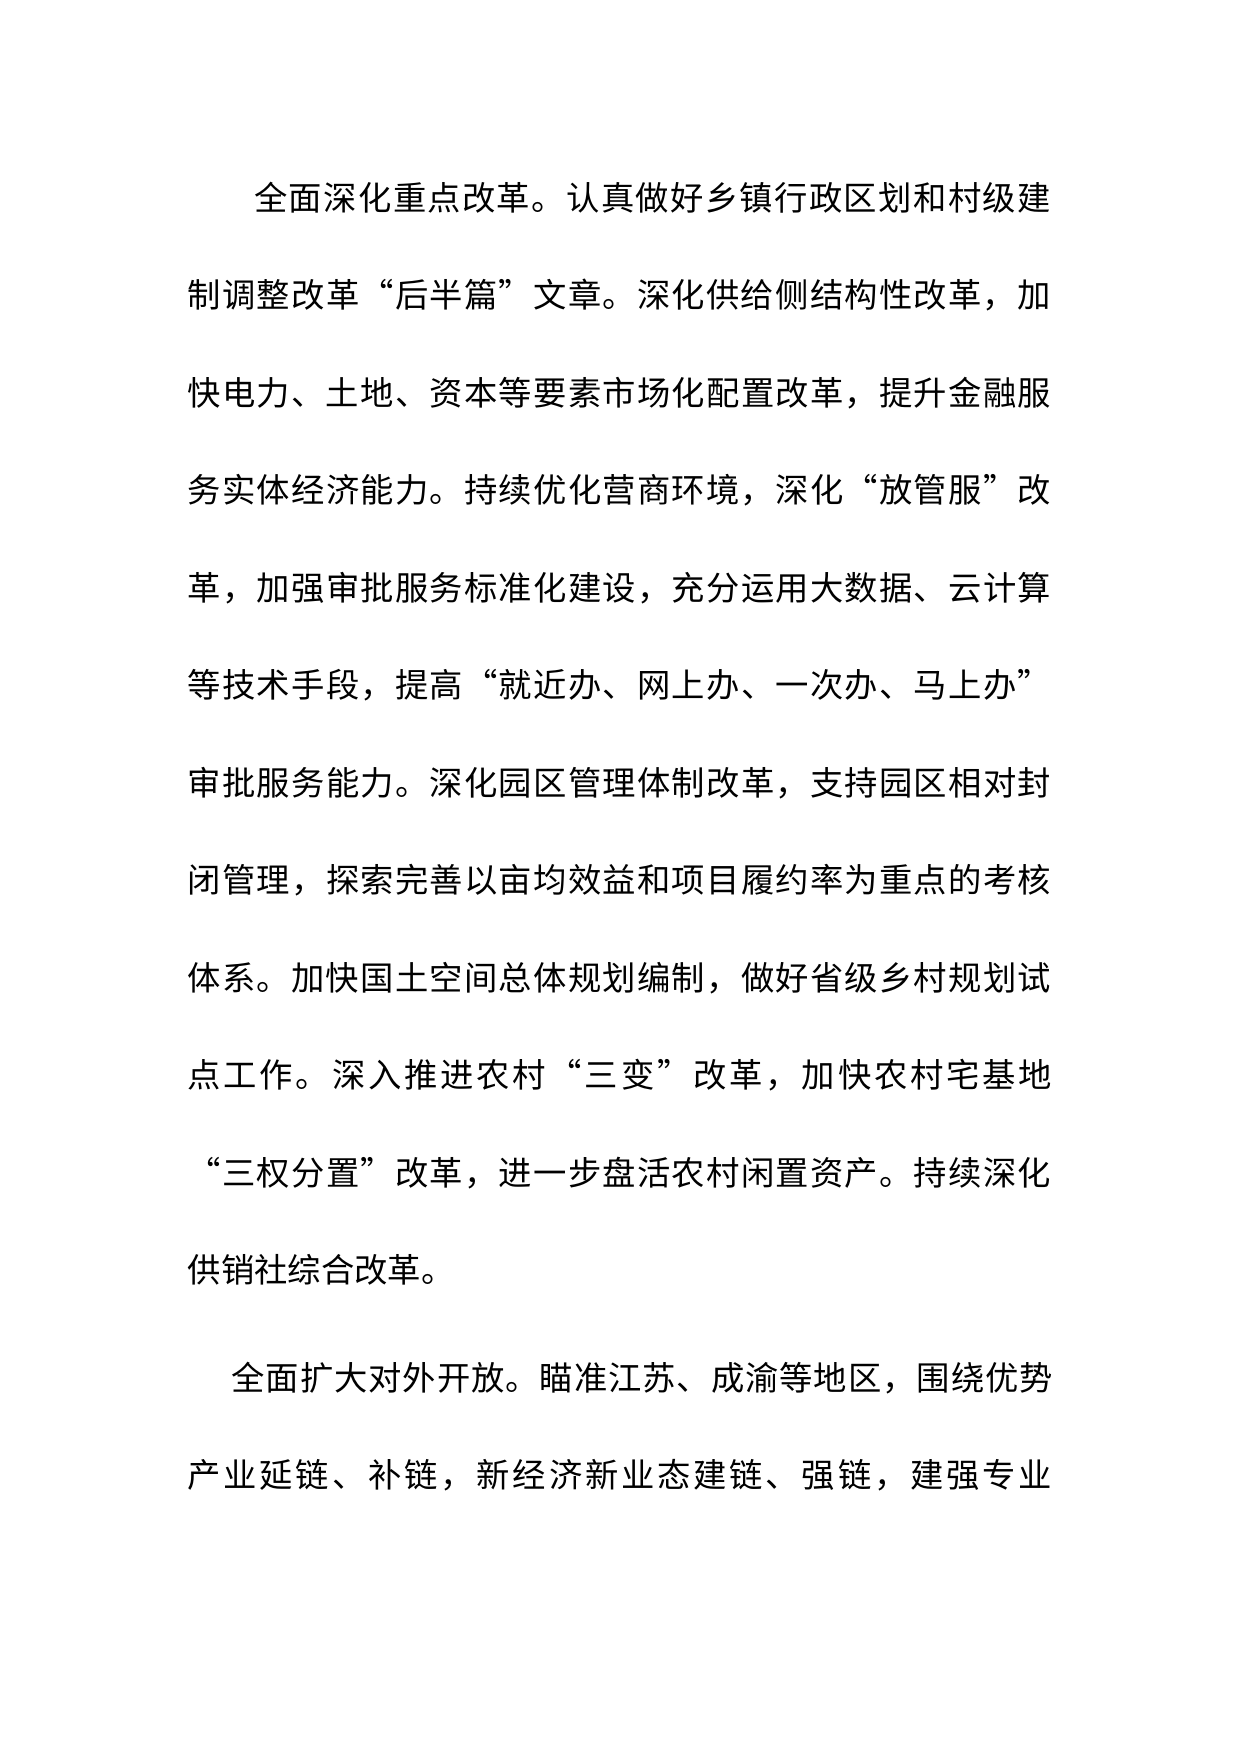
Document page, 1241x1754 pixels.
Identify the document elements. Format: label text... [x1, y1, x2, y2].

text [187, 1343, 1053, 1506]
text 全面深化重点改革。认真做好乡镇行政区划和村级建制调整改革“后半篇”文章。深化供给侧结构性改革，加快电力、土地、资本等要素市场化配置改革，提升金融服务实体经济能力。持续优化营商环境，深化“放管服”改革，加强审批服务标准化建设，充分运用大数据、云计算等技术手段，提高“就近办、网上办、一次办、马上办”审批服务能力。深化园区管理体制改革，支持园区相对封闭管理，探索完善以亩均效益和项目履约率为重点的考核体系。加快国土空间总体规划编制，做好省级乡村规划试点工作。深入推进农村“三变”改革，加快农村宅基地“三权分置”改革，进一步盘活农村闲置资产。持续深化供销社综合改革。 [187, 163, 1053, 1301]
